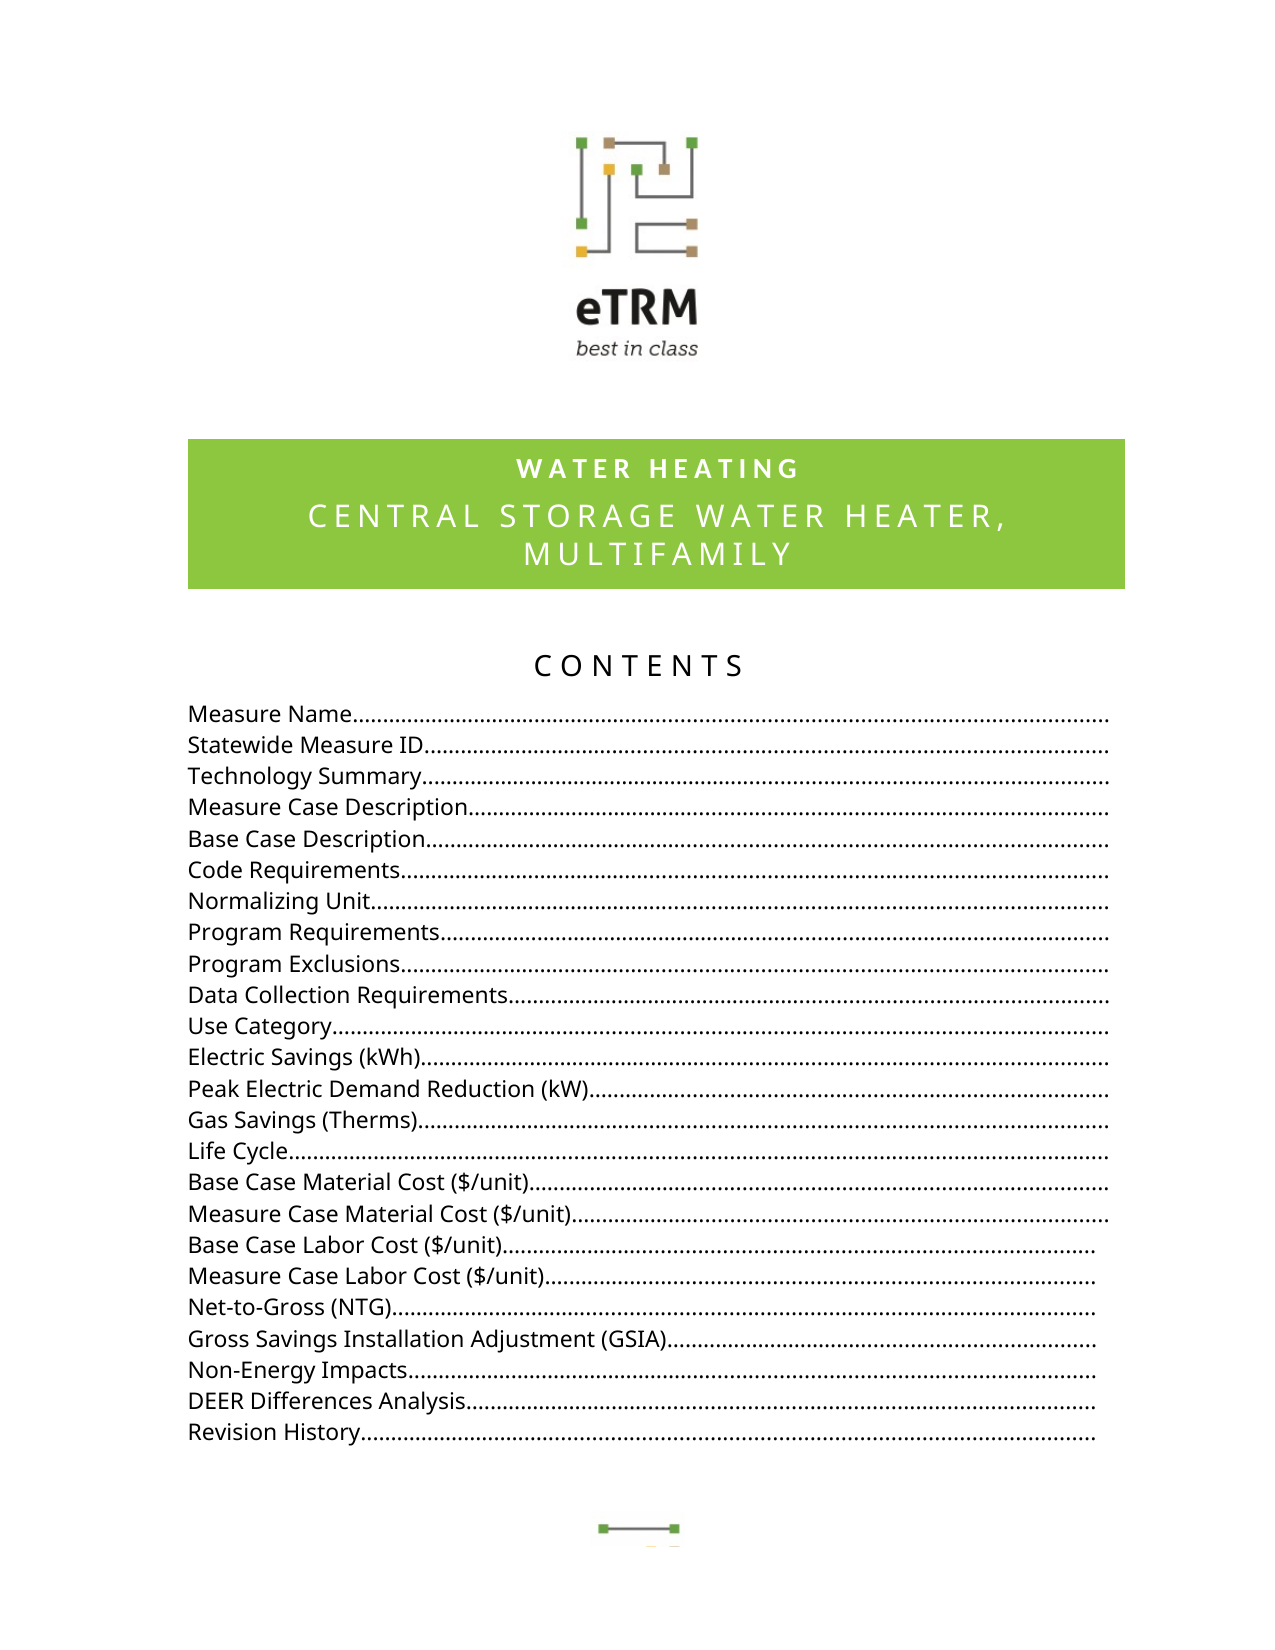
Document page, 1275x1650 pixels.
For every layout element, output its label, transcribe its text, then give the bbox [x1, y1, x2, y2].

text Use Category 5 [187, 1010, 1087, 1041]
text CONTENTS [150, 645, 1125, 685]
text Data Collection Requirements 5 [187, 979, 1087, 1010]
text Electric Savings (kWh) 5 [187, 1041, 1087, 1072]
text Program Exclusions 5 [187, 947, 1087, 979]
text Peak Electric Demand Reduction (kW) 5 [187, 1072, 1087, 1104]
text Measure Case Labor Cost ($/unit) 10 [187, 1260, 1087, 1291]
table_header water heating Central Storage Water Heater, Multifamily SWWH011-01 [188, 439, 1125, 589]
text Normalizing Unit 3 [187, 885, 1087, 916]
text Program Requirements 4 [187, 916, 1087, 947]
text DEER Differences Analysis 11 [187, 1385, 1087, 1416]
text Net-to-Gross (NTG) 10 [187, 1291, 1087, 1322]
text Measure Case Material Cost ($/unit) 9 [187, 1197, 1087, 1229]
text Life Cycle 8 [187, 1135, 1087, 1166]
picture [560, 131, 715, 362]
text Base Case Description 2 [187, 822, 1087, 854]
text Measure Name 2 [187, 697, 1087, 729]
text Base Case Material Cost ($/unit) 9 [187, 1166, 1087, 1197]
text Non-Energy Impacts 11 [187, 1354, 1087, 1385]
text Base Case Labor Cost ($/unit) 10 [187, 1229, 1087, 1260]
text Gross Savings Installation Adjustment (GSIA) 10 [187, 1322, 1087, 1354]
text Technology Summary 2 [187, 760, 1087, 791]
text Statewide Measure ID 2 [187, 729, 1087, 760]
text Measure Case Description 2 [187, 791, 1087, 822]
picture [589, 1512, 684, 1547]
text Gas Savings (Therms) 5 [187, 1104, 1087, 1135]
text Code Requirements 3 [187, 854, 1087, 885]
text Revision History 12 [187, 1416, 1087, 1447]
